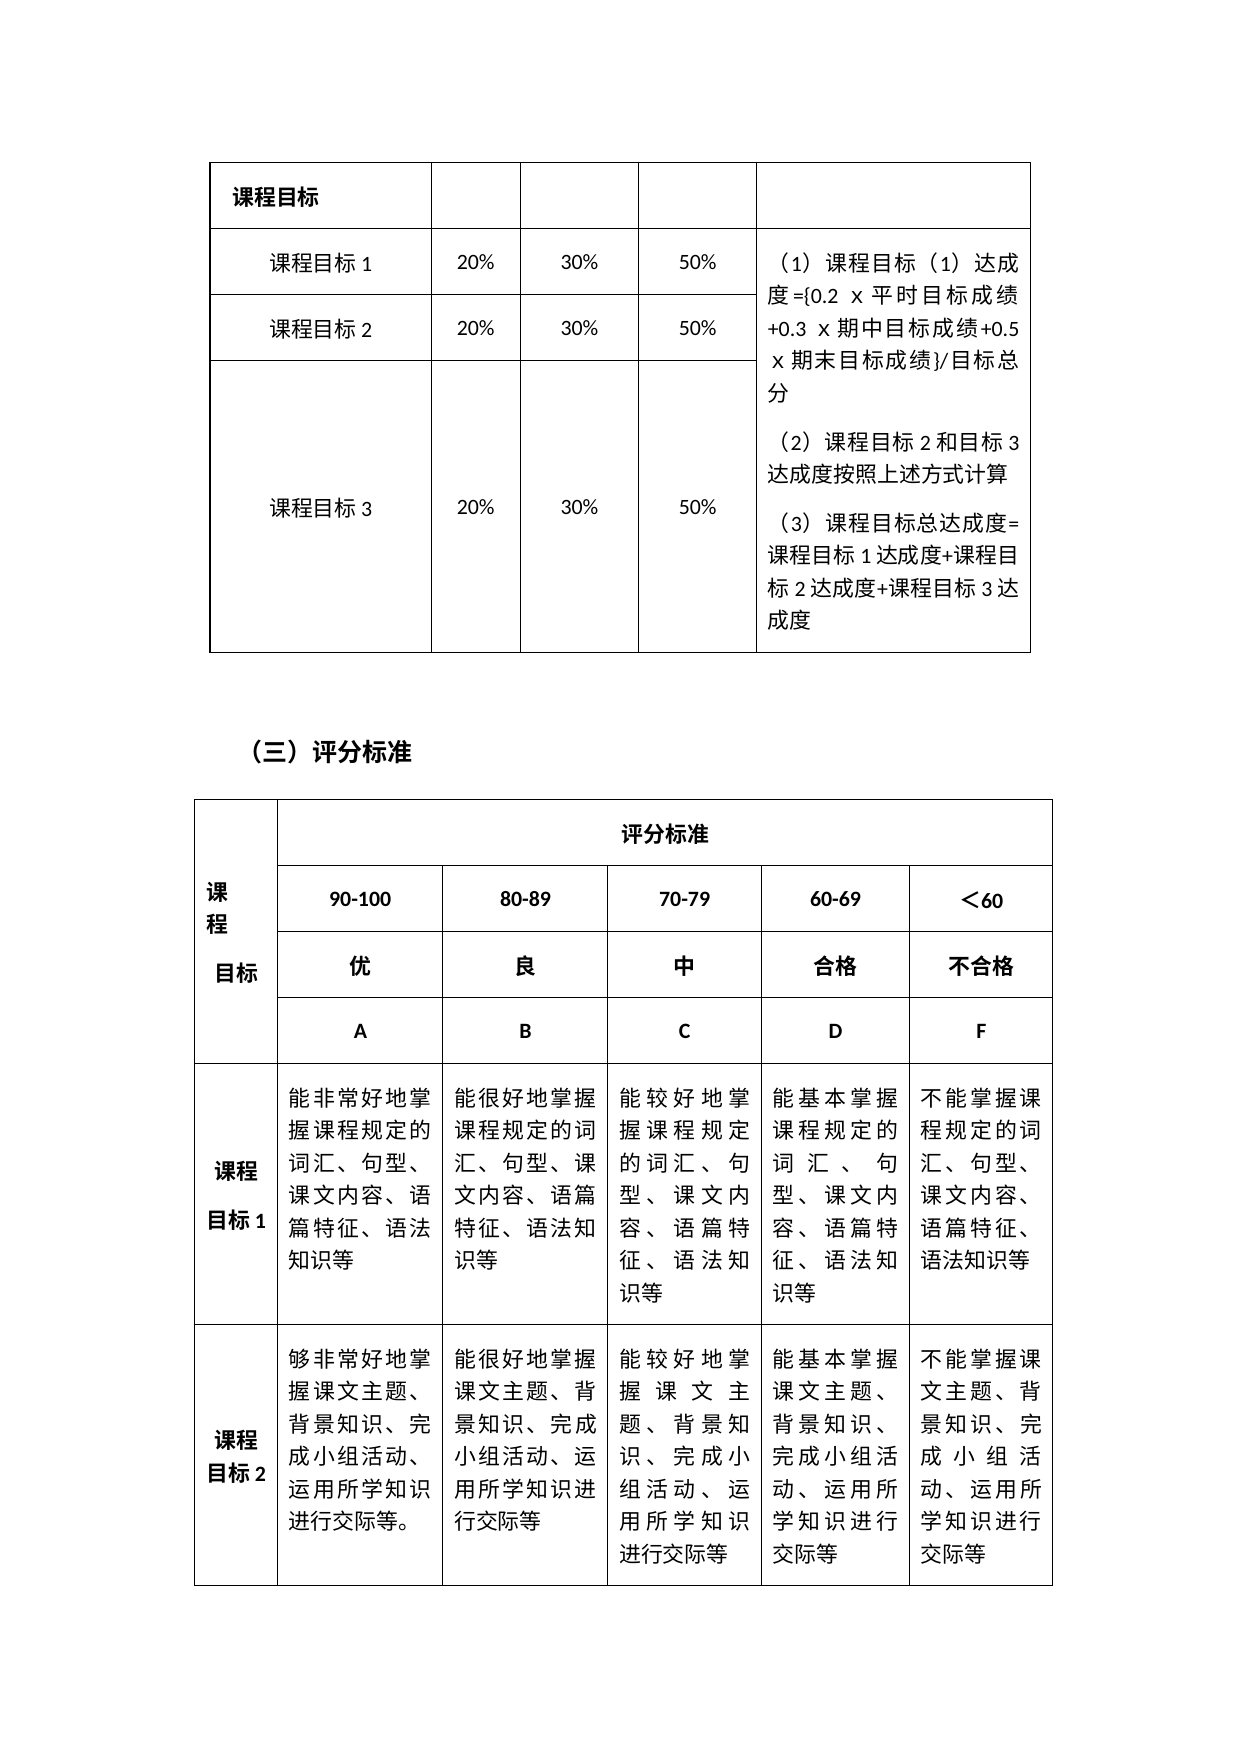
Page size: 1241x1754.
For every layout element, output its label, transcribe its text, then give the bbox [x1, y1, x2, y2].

table_cell 20% [432, 295, 520, 360]
table_cell 良 [443, 932, 607, 997]
table_cell 课程 目标1 [195, 1064, 277, 1324]
table_cell 够非常好地掌握课文主题、背景知识、完成小组活动、运用所学知识进行交际等。 [278, 1325, 442, 1585]
table_cell 30% [521, 295, 638, 360]
table_cell ＜60 [910, 866, 1052, 931]
table_cell 90-100 [278, 866, 442, 931]
table_cell A [278, 998, 442, 1063]
table_cell 30% [521, 229, 638, 294]
table_cell 60-69 [762, 866, 909, 931]
table_cell 课程目标2 [211, 295, 431, 360]
table_cell D [762, 998, 909, 1063]
table_cell 20% [432, 361, 520, 652]
table_header 考核占比 课程目标 [211, 163, 431, 228]
table_cell 课程目标3 [211, 361, 431, 652]
table_cell 优 [278, 932, 442, 997]
table_cell 能非常好地掌握课程规定的词汇、句型、课文内容、语篇特征、语法知识等 [278, 1064, 442, 1324]
table_cell 能很好地掌握课程规定的词汇、句型、课文内容、语篇特征、语法知识等 [443, 1064, 607, 1324]
table_cell 50% [639, 295, 756, 360]
table_cell 50% [639, 229, 756, 294]
table_cell C [608, 998, 761, 1063]
table_cell 30% [521, 361, 638, 652]
table_header 总评达成度 [757, 163, 1030, 228]
table_header 期中 [521, 163, 638, 228]
table_cell 课程目标2 [195, 1325, 277, 1585]
table_cell 80-89 [443, 866, 607, 931]
table_cell 合格 [762, 932, 909, 997]
table_cell 不合格 [910, 932, 1052, 997]
table_cell 不能掌握课文主题、背景知识、完成小组活动、运用所学知识进行交际等 [910, 1325, 1052, 1585]
table_cell 课程目标1 [211, 229, 431, 294]
table_cell F [910, 998, 1052, 1063]
table_cell 能较好地掌握课程规定的词汇、句型、课文内容、语篇特征、语法知识等 [608, 1064, 761, 1324]
table_cell （1）课程目标（1）达成度={0.2ｘ平时目标成绩+0.3ｘ期中目标成绩+0.5ｘ期末目标成绩}/目标总分 （2）课程目标2和目标3达成度按照上述方式计算 （3）课程目标总达成度=课程目标1达成度+课程目标2达成度+课程目标3达成度 [757, 229, 1030, 652]
table_cell 能基本掌握课程规定的词汇、句型、课文内容、语篇特征、语法知识等 [762, 1064, 909, 1324]
table_cell 能很好地掌握课文主题、背景知识、完成小组活动、运用所学知识进行交际等 [443, 1325, 607, 1585]
table_cell 50% [639, 361, 756, 652]
table_header 课程 目标 [195, 800, 277, 1063]
table_cell 70-79 [608, 866, 761, 931]
text （三）评分标准 [187, 718, 1053, 783]
table_cell B [443, 998, 607, 1063]
table_cell 能较好地掌握课文主题、背景知识、完成小组活动、运用所学知识进行交际等 [608, 1325, 761, 1585]
table_cell 不能掌握课程规定的词汇、句型、课文内容、语篇特征、语法知识等 [910, 1064, 1052, 1324]
table_header 平时 [432, 163, 520, 228]
table_header 期末 [639, 163, 756, 228]
table_header 评分标准 [278, 800, 1052, 865]
table_cell 中 [608, 932, 761, 997]
table_cell 能基本掌握课文主题、背景知识、完成小组活动、运用所学知识进行交际等 [762, 1325, 909, 1585]
table_cell 20% [432, 229, 520, 294]
